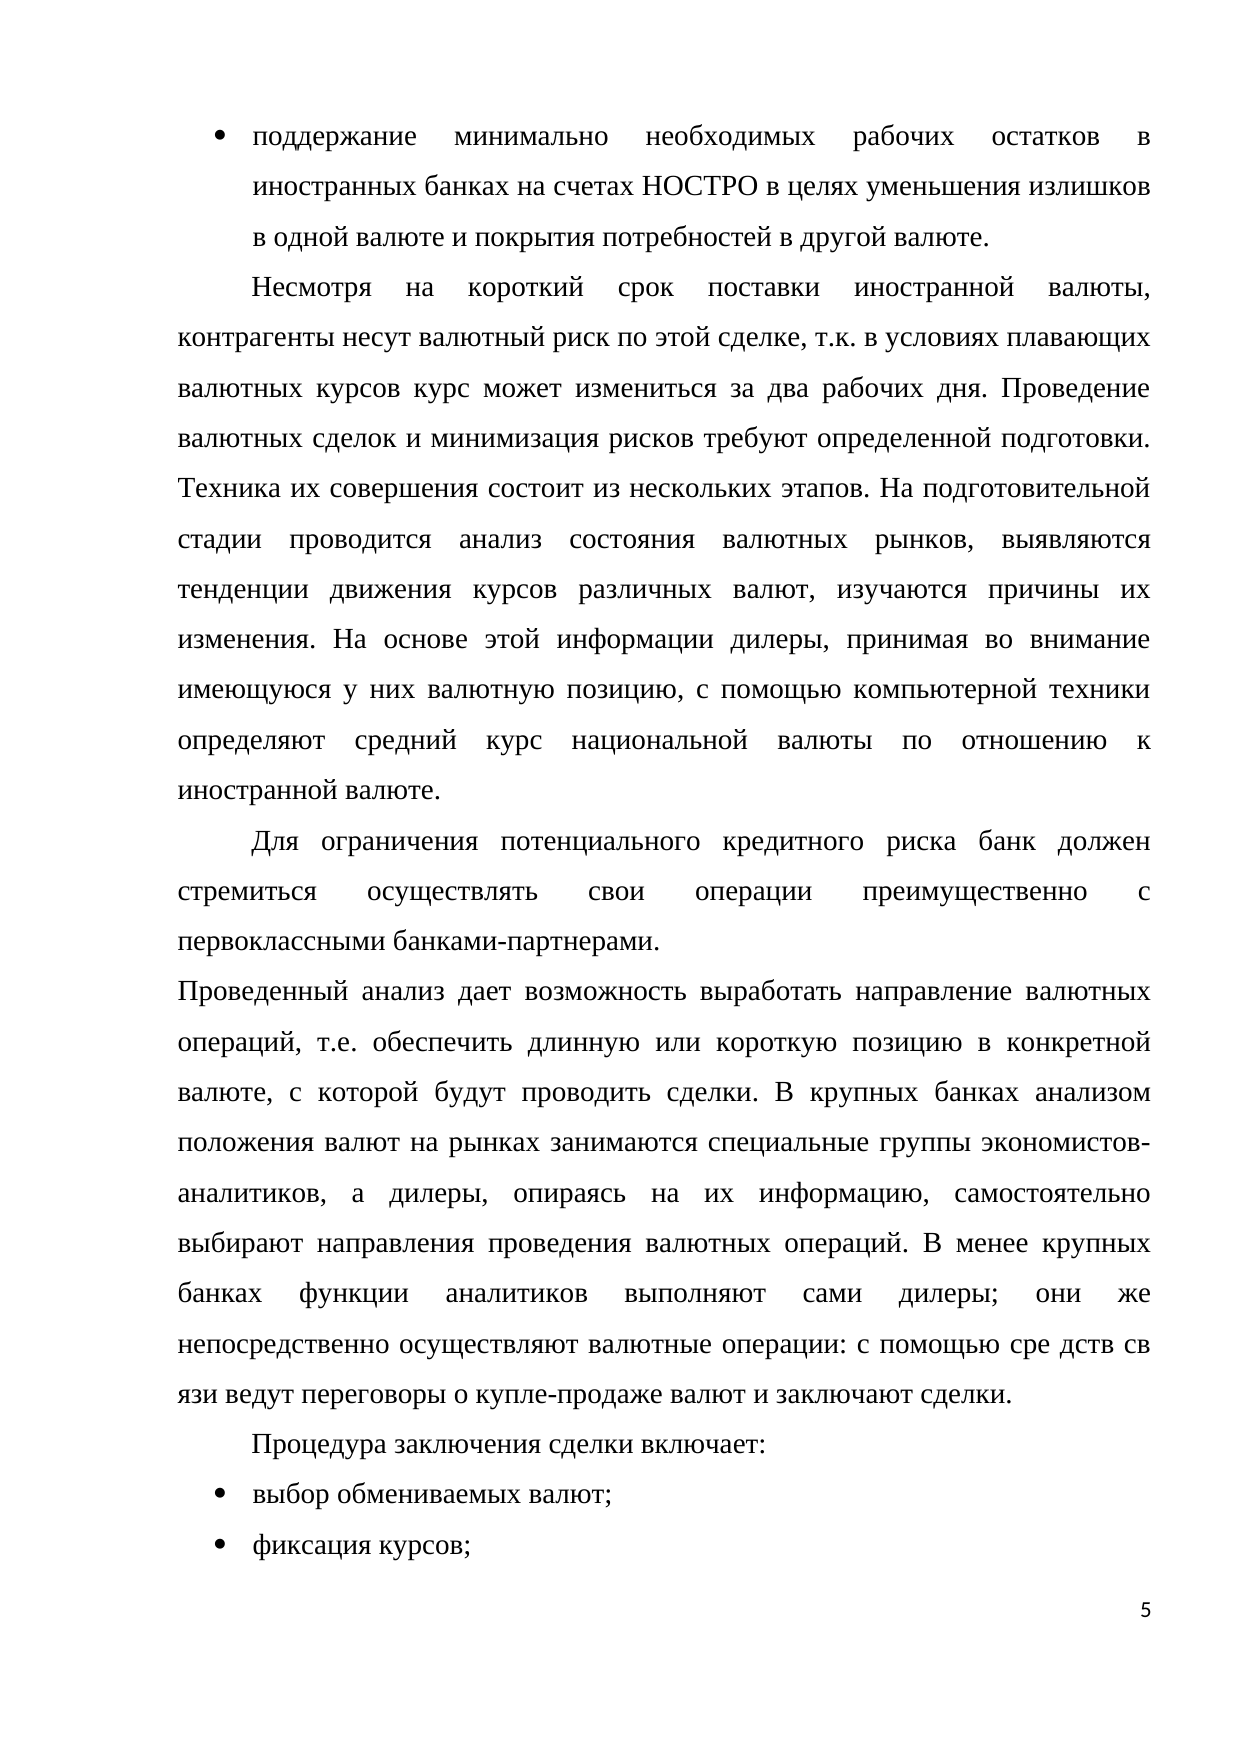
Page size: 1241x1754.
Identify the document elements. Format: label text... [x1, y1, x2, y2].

text Для ограничения потенциального кредитного риска банк должен стремиться осуществлять свои операции преимущественно с первоклассными банками-партнерами. [177, 823, 1152, 957]
text Процедура заключения сделки включает: [177, 1426, 1152, 1460]
list выбор обмениваемых валют; [215, 1477, 1152, 1510]
text Проведенный анализ дает возможность выработать направление валютных операций, т.е. обеспечить длинную или короткую позицию в конкретной валюте, с которой будут проводить сделки. В крупных банках анализом положения валют на рынках занимаются специальные группы экономистов-аналитиков, а дилеры, опираясь на их информацию, самостоятельно выбирают направления проведения валютных операций. В менее крупных банках функции аналитиков выполняют сами дилеры; они же непосредственно осуществляют валютные операции: с помощью сре дств св язи ведут переговоры о купле-продаже валют и заключают сделки. [177, 973, 1152, 1409]
list поддержание минимально необходимых рабочих остатков в иностранных банках на счетах НОСТРО в целях уменьшения излишков в одной валюте и покрытия потребностей в другой валюте. [215, 118, 1152, 252]
list фиксация курсов; [215, 1527, 1152, 1561]
text Несмотря на короткий срок поставки иностранной валюты, контрагенты несут валютный риск по этой сделке, т.к. в условиях плавающих валютных курсов курс может измениться за два рабочих дня. Проведение валютных сделок и минимизация рисков требуют определенной подготовки. Техника их совершения состоит из нескольких этапов. На подготовительной стадии проводится анализ состояния валютных рынков, выявляются тенденции движения курсов различных валют, изучаются причины их изменения. На основе этой информации дилеры, принимая во внимание имеющуюся у них валютную позицию, с помощью компьютерной техники определяют средний курс национальной валюты по отношению к иностранной валюте. [177, 269, 1152, 806]
